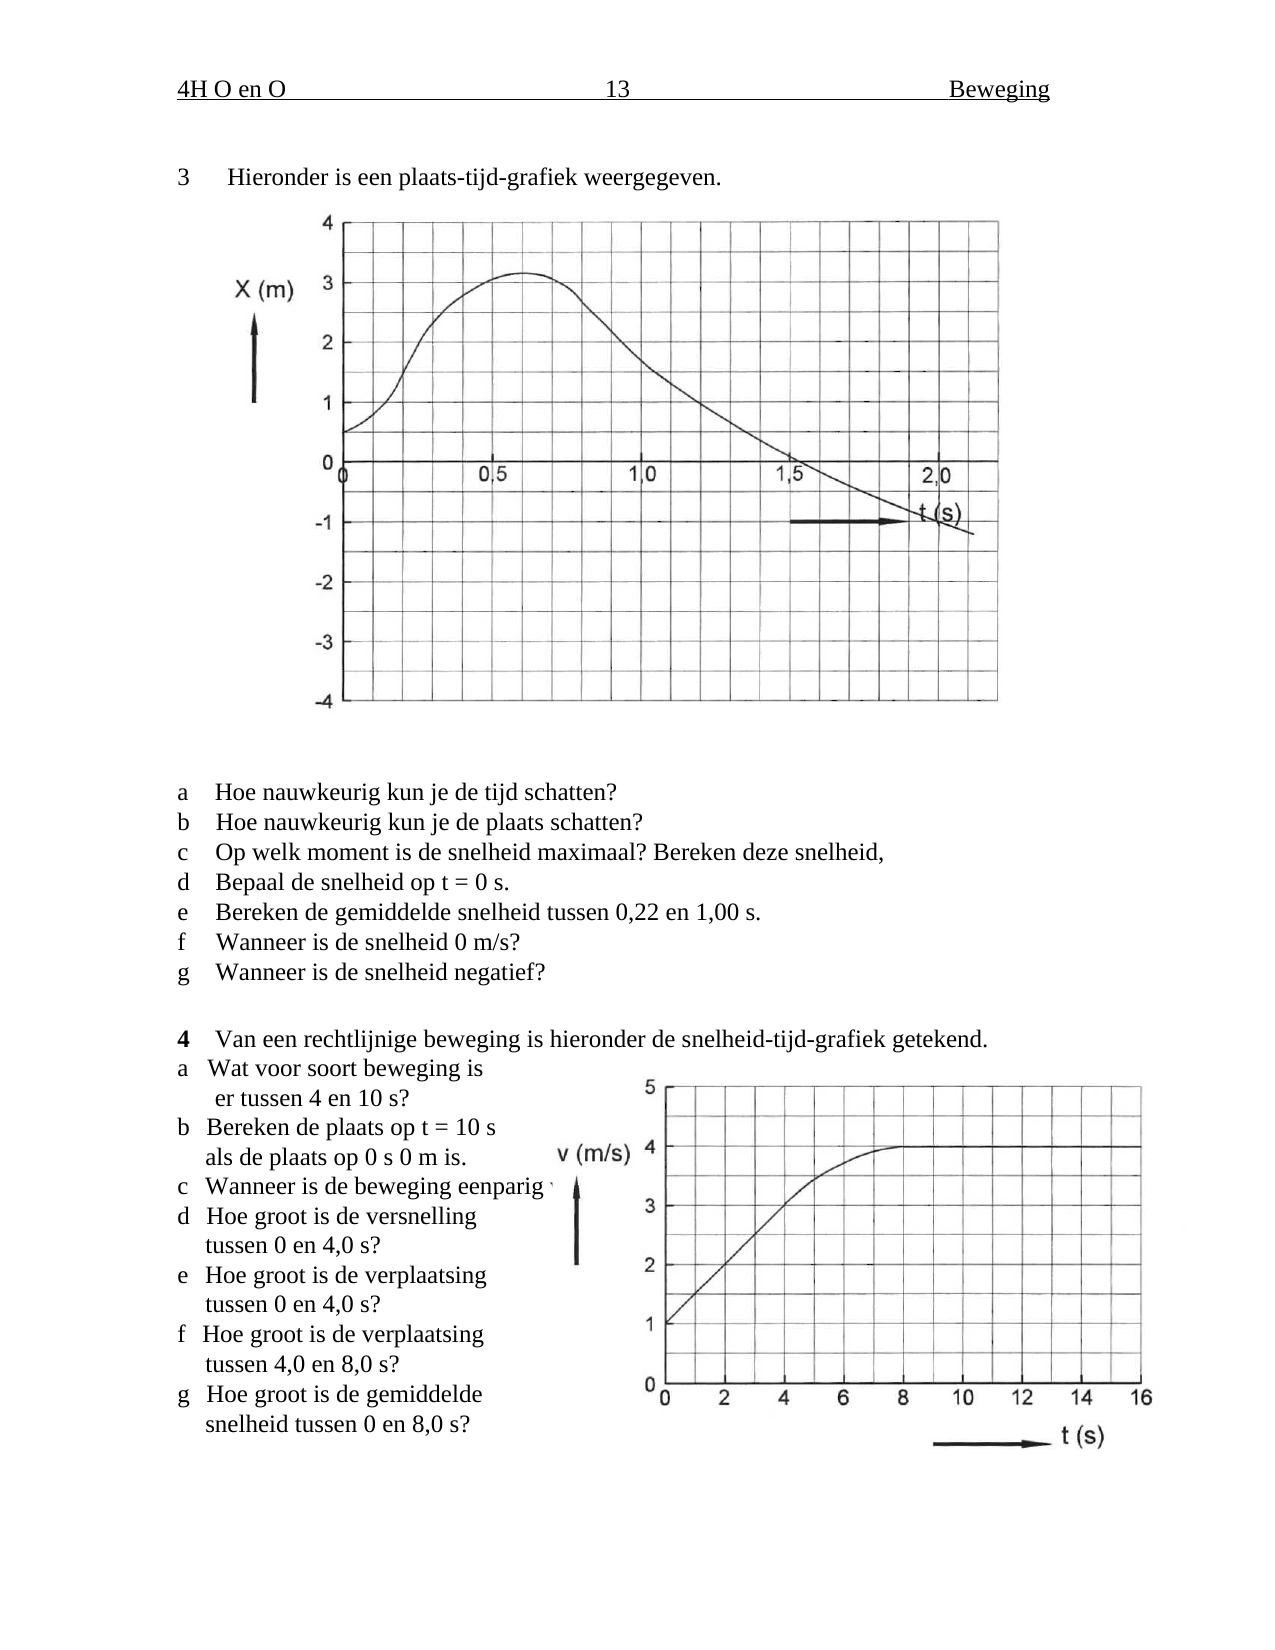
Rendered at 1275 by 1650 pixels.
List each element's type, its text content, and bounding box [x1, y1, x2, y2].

text d Hoe groot is de versnelling [177, 1201, 552, 1230]
text a Hoe nauwkeurig kun je de tijd schatten? [177, 776, 1170, 806]
picture [209, 204, 1058, 732]
text snelheid tussen 0 en 8,0 s? [177, 1408, 552, 1438]
text e Hoe groot is de verplaatsing [177, 1259, 552, 1289]
text 4 Van een rechtlijnige beweging is hieronder de snelheid-tijd-grafiek getekend. [177, 1024, 1275, 1053]
text tussen 4,0 en 8,0 s? [177, 1348, 552, 1378]
text b Hoe nauwkeurig kun je de plaats schatten? [177, 806, 1170, 836]
text e Bereken de gemiddelde snelheid tussen 0,22 en 1,00 s. [177, 896, 1170, 926]
text g Wanneer is de snelheid negatief? [177, 956, 1170, 986]
text c Wanneer is de beweging eenparig versneld? [177, 1171, 552, 1201]
text d Bepaal de snelheid op t = 0 s. [177, 866, 1170, 896]
text g Hoe groot is de gemiddelde [177, 1378, 552, 1408]
text tussen 0 en 4,0 s? [177, 1230, 552, 1259]
text tussen 0 en 4,0 s? [177, 1289, 552, 1318]
text f Hoe groot is de verplaatsing [177, 1318, 552, 1348]
picture [552, 1070, 1185, 1488]
text er tussen 4 en 10 s? [177, 1083, 552, 1112]
text 3 Hieronder is een plaats-tijd-grafiek weergegeven. [177, 162, 1170, 190]
text f Wanneer is de snelheid 0 m/s? [177, 926, 1170, 956]
text als de plaats op 0 s 0 m is. [177, 1142, 552, 1171]
text b Bereken de plaats op t = 10 s [177, 1112, 552, 1142]
text a Wat voor soort beweging is [177, 1053, 1170, 1083]
text c Op welk moment is de snelheid maximaal? Bereken deze snelheid, [177, 836, 1170, 866]
